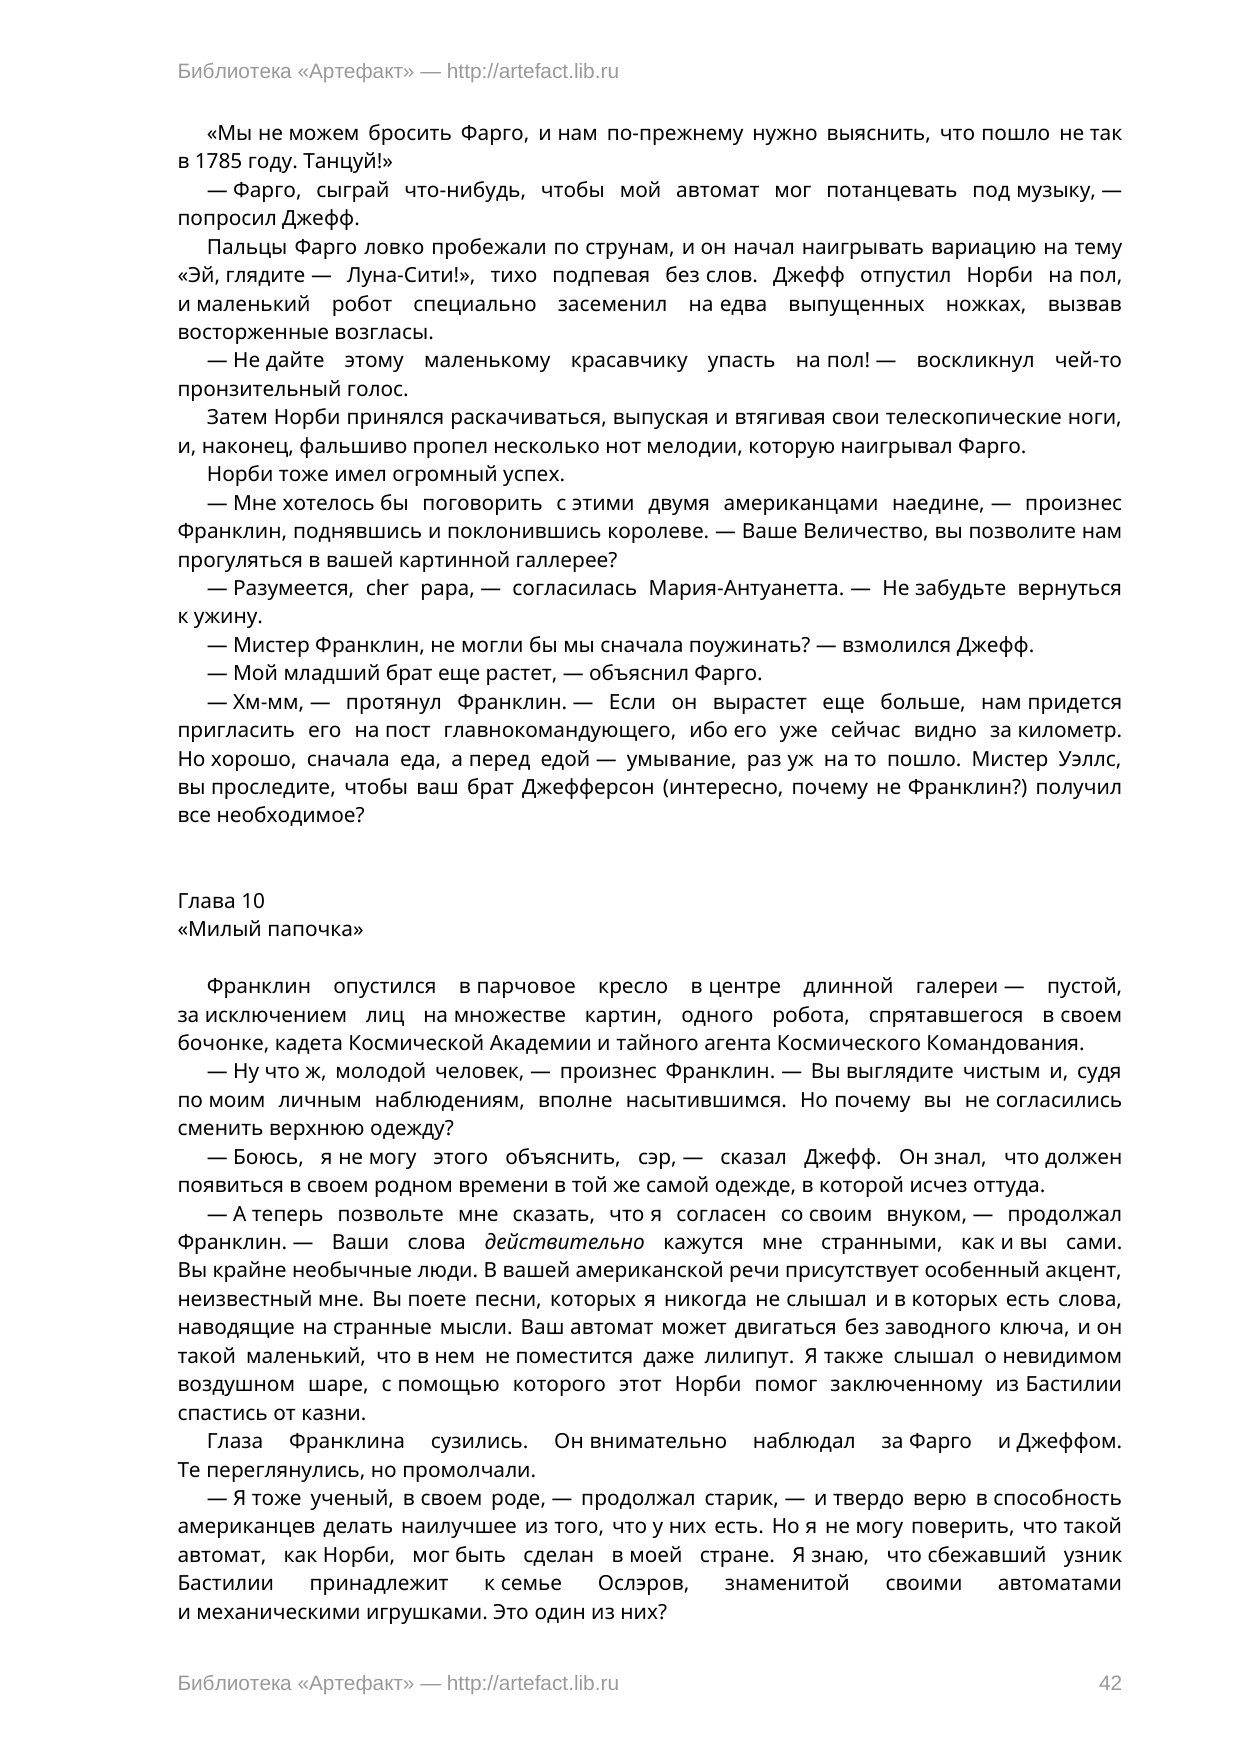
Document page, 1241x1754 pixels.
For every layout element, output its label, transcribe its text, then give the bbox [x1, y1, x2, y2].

text — Не дайте этому маленькому красавчику упасть на пол! — воскликнул чей-то пронзительный голос. [177, 346, 1122, 402]
text «Мы не можем бросить Фарго, и нам по-прежнему нужно выяснить, что пошло не так в 1785 году. Танцуй!» [177, 118, 1122, 175]
subtitle «Милый папочка» [177, 914, 1122, 943]
text Пальцы Фарго ловко пробежали по струнам, и он начал наигрывать вариацию на тему «Эй, глядите — Луна-Сити!», тихо подпевая без слов. Джефф отпустил Норби на пол, и маленький робот специально засеменил на едва выпущенных ножках, вызвав восторженные возгласы. [177, 232, 1122, 346]
text — Мне хотелось бы поговорить с этими двумя американцами наедине, — произнес Франклин, поднявшись и поклонившись королеве. — Ваше Величество, вы позволите нам прогуляться в вашей картинной галлерее? [177, 488, 1122, 573]
text Глаза Франклина сузились. Он внимательно наблюдал за Фарго и Джеффом. Те переглянулись, но промолчали. [177, 1426, 1122, 1483]
text — Боюсь, я не могу этого объяснить, сэр, — сказал Джефф. Он знал, что должен появиться в своем родном времени в той же самой одежде, в которой исчез оттуда. [177, 1142, 1122, 1199]
text — Я тоже ученый, в своем роде, — продолжал старик, — и твердо верю в способность американцев делать наилучшее из того, что у них есть. Но я не могу поверить, что такой автомат, как Норби, мог быть сделан в моей стране. Я знаю, что сбежавший узник Бастилии принадлежит к семье Ослэров, знаменитой своими автоматами и механическими игрушками. Это один из них? [177, 1483, 1122, 1625]
text — А теперь позвольте мне сказать, что я согласен со своим внуком, — продолжал Франклин. — Ваши слова действительно кажутся мне странными, как и вы сами. Вы крайне необычные люди. В вашей американской речи присутствует особенный акцент, неизвестный мне. Вы поете песни, которых я никогда не слышал и в которых есть слова, наводящие на странные мысли. Ваш автомат может двигаться без заводного ключа, и он такой маленький, что в нем не поместится даже лилипут. Я также слышал о невидимом воздушном шаре, с помощью которого этот Норби помог заключенному из Бастилии спастись от казни. [177, 1199, 1122, 1426]
subtitle Глава 10 [177, 886, 1122, 914]
text — Мистер Франклин, не могли бы мы сначала поужинать? — взмолился Джефф. [177, 630, 1122, 658]
text Затем Норби принялся раскачиваться, выпуская и втягивая свои телескопические ноги, и, наконец, фальшиво пропел несколько нот мелодии, которую наигрывал Фарго. [177, 402, 1122, 459]
text — Фарго, сыграй что-нибудь, чтобы мой автомат мог потанцевать под музыку, — попросил Джефф. [177, 175, 1122, 232]
text — Разумеется, cher papa, — согласилась Мария-Антуанетта. — Не забудьте вернуться к ужину. [177, 573, 1122, 630]
text — Хм-мм, — протянул Франклин. — Если он вырастет еще больше, нам придется пригласить его на пост главнокомандующего, ибо его уже сейчас видно за километр. Но хорошо, сначала еда, а перед едой — умывание, раз уж на то пошло. Мистер Уэллс, вы проследите, чтобы ваш брат Джефферсон (интересно, почему не Франклин?) получил все необходимое? [177, 687, 1122, 829]
text — Мой младший брат еще растет, — объяснил Фарго. [177, 658, 1122, 687]
text Норби тоже имел огромный успех. [177, 459, 1122, 488]
text Франклин опустился в парчовое кресло в центре длинной галереи — пустой, за исключением лиц на множестве картин, одного робота, спрятавшегося в своем бочонке, кадета Космической Академии и тайного агента Космического Командования. [177, 971, 1122, 1057]
text — Ну что ж, молодой человек, — произнес Франклин. — Вы выглядите чистым и, судя по моим личным наблюдениям, вполне насытившимся. Но почему вы не согласились сменить верхнюю одежду? [177, 1057, 1122, 1142]
